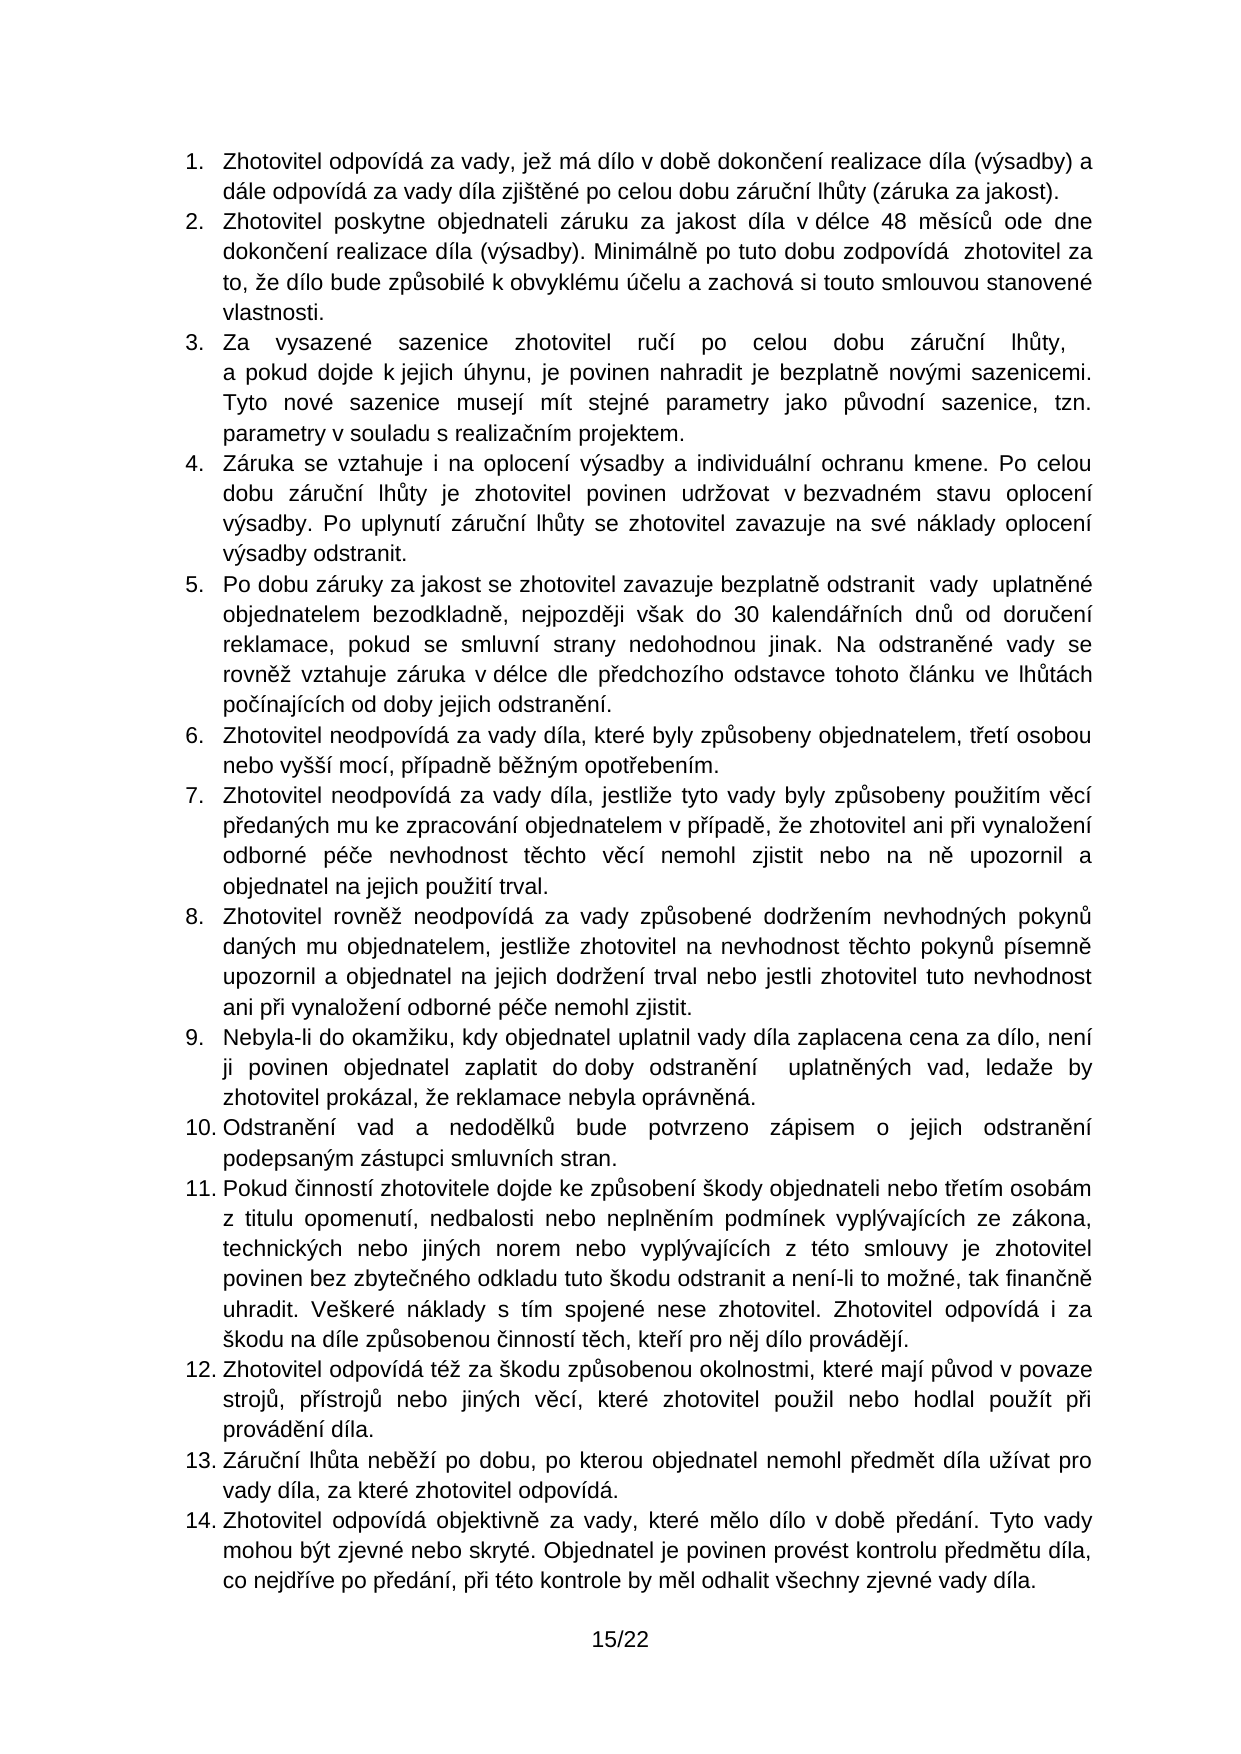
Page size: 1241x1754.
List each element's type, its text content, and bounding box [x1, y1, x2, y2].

list Záruka se vztahuje i na oplocení výsadby a individuální ochranu kmene. Po celou dobu záruční lhůty je zhotovitel povinen udržovat v bezvadném stavu oplocení výsadby. Po uplynutí záruční lhůty se zhotovitel zavazuje na své náklady oplocení výsadby odstranit. [185, 450, 1093, 567]
list Zhotovitel rovněž neodpovídá za vady způsobené dodržením nevhodných pokynů daných mu objednatelem, jestliže zhotovitel na nevhodnost těchto pokynů písemně upozornil a objednatel na jejich dodržení trval nebo jestli zhotovitel tuto nevhodnost ani při vynaložení odborné péče nemohl zjistit. [185, 903, 1093, 1020]
list Zhotovitel neodpovídá za vady díla, jestliže tyto vady byly způsobeny použitím věcí předaných mu ke zpracování objednatelem v případě, že zhotovitel ani při vynaložení odborné péče nevhodnost těchto věcí nemohl zjistit nebo na ně upozornil a objednatel na jejich použití trval. [185, 782, 1093, 899]
list Zhotovitel odpovídá objektivně za vady, které mělo dílo v době předání. Tyto vady mohou být zjevné nebo skryté. Objednatel je povinen provést kontrolu předmětu díla, co nejdříve po předání, při této kontrole by měl odhalit všechny zjevné vady díla. [185, 1507, 1093, 1594]
list Zhotovitel neodpovídá za vady díla, které byly způsobeny objednatelem, třetí osobou nebo vyšší mocí, případně běžným opotřebením. [185, 722, 1093, 778]
list Zhotovitel odpovídá též za škodu způsobenou okolnostmi, které mají původ v povaze strojů, přístrojů nebo jiných věcí, které zhotovitel použil nebo hodlal použít při provádění díla. [185, 1356, 1093, 1443]
list Odstranění vad a nedodělků bude potvrzeno zápisem o jejich odstranění podepsaným zástupci smluvních stran. [185, 1114, 1093, 1171]
list Po dobu záruky za jakost se zhotovitel zavazuje bezplatně odstranit vady uplatněné objednatelem bezodkladně, nejpozději však do 30 kalendářních dnů od doručení reklamace, pokud se smluvní strany nedohodnou jinak. Na odstraněné vady se rovněž vztahuje záruka v délce dle předchozího odstavce tohoto článku ve lhůtách počínajících od doby jejich odstranění. [185, 571, 1093, 718]
list Záruční lhůta neběží po dobu, po kterou objednatel nemohl předmět díla užívat pro vady díla, za které zhotovitel odpovídá. [185, 1447, 1093, 1503]
list Zhotovitel poskytne objednateli záruku za jakost díla v délce 48 měsíců ode dne dokončení realizace díla (výsadby). Minimálně po tuto dobu zodpovídá zhotovitel za to, že dílo bude způsobilé k obvyklému účelu a zachová si touto smlouvou stanovené vlastnosti. [185, 208, 1093, 325]
list Nebyla-li do okamžiku, kdy objednatel uplatnil vady díla zaplacena cena za dílo, není ji povinen objednatel zaplatit do doby odstranění uplatněných vad, ledaže by zhotovitel prokázal, že reklamace nebyla oprávněná. [185, 1024, 1093, 1110]
list Za vysazené sazenice zhotovitel ručí po celou dobu záruční lhůty, a pokud dojde k jejich úhynu, je povinen nahradit je bezplatně novými sazenicemi. Tyto nové sazenice musejí mít stejné parametry jako původní sazenice, tzn. parametry v souladu s realizačním projektem. [185, 329, 1093, 446]
list Zhotovitel odpovídá za vady, jež má dílo v době dokončení realizace díla (výsadby) a dále odpovídá za vady díla zjištěné po celou dobu záruční lhůty (záruka za jakost). [185, 148, 1093, 204]
list Pokud činností zhotovitele dojde ke způsobení škody objednateli nebo třetím osobám z titulu opomenutí, nedbalosti nebo neplněním podmínek vyplývajících ze zákona, technických nebo jiných norem nebo vyplývajících z této smlouvy je zhotovitel povinen bez zbytečného odkladu tuto škodu odstranit a není-li to možné, tak finančně uhradit. Veškeré náklady s tím spojené nese zhotovitel. Zhotovitel odpovídá i za škodu na díle způsobenou činností těch, kteří pro něj dílo provádějí. [185, 1175, 1093, 1352]
